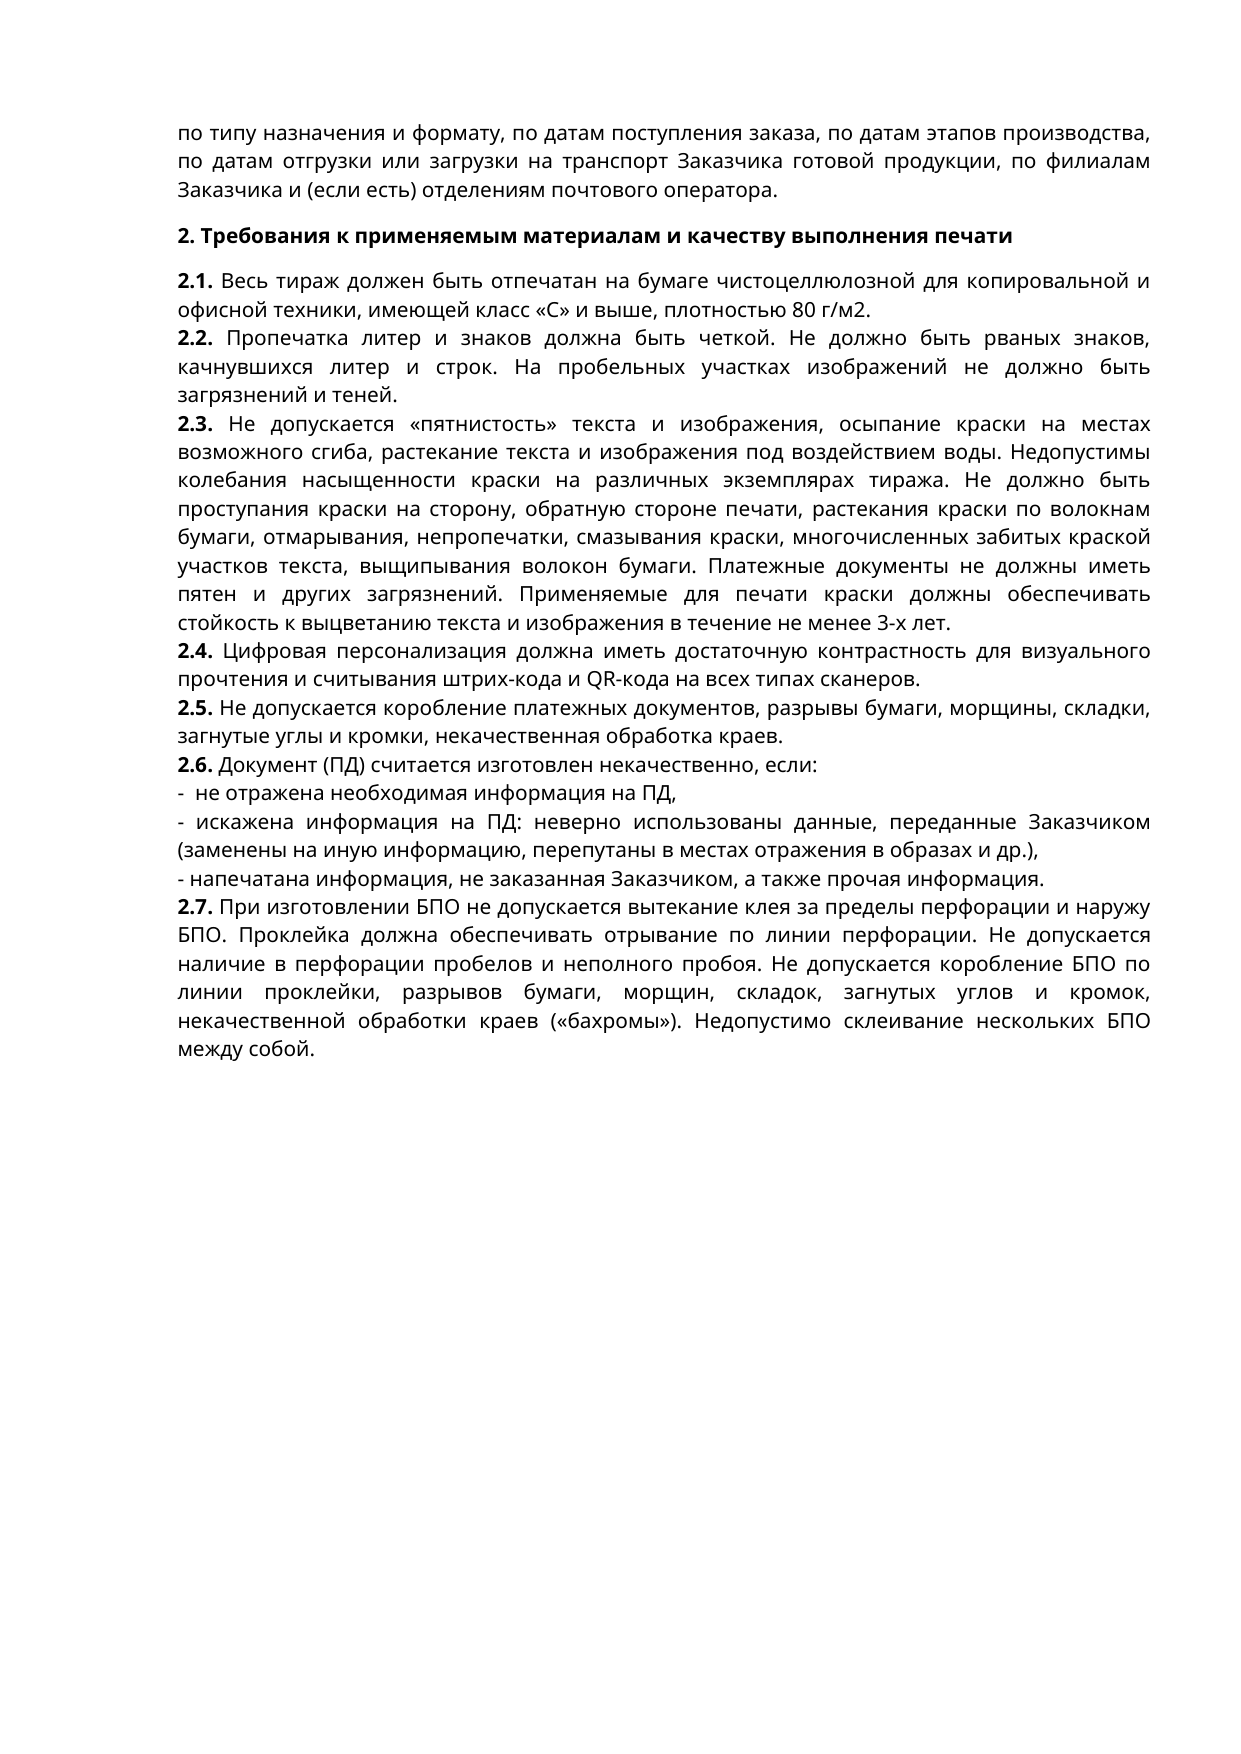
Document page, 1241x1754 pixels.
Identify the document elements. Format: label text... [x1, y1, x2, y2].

text 2.5. Не допускается коробление платежных документов, разрывы бумаги, морщины, складки, загнутые углы и кромки, некачественная обработка краев. [177, 693, 1152, 750]
text 2.7. При изготовлении БПО не допускается вытекание клея за пределы перфорации и наружу БПО. Проклейка должна обеспечивать отрывание по линии перфорации. Не допускается наличие в перфорации пробелов и неполного пробоя. Не допускается коробление БПО по линии проклейки, разрывов бумаги, морщин, складок, загнутых углов и кромок, некачественной обработки краев («бахромы»). Недопустимо склеивание нескольких БПО между собой. [177, 892, 1152, 1063]
text 2.4. Цифровая персонализация должна иметь достаточную контрастность для визуального прочтения и считывания штрих-кода и QR-кода на всех типах сканеров. [177, 636, 1152, 693]
text 2.2. Пропечатка литер и знаков должна быть четкой. Не должно быть рваных знаков, качнувшихся литер и строк. На пробельных участках изображений не должно быть загрязнений и теней. [177, 323, 1152, 409]
text 2.6. Документ (ПД) считается изготовлен некачественно, если: [177, 750, 1152, 778]
text 2.3. Не допускается «пятнистость» текста и изображения, осыпание краски на местах возможного сгиба, растекание текста и изображения под воздействием воды. Недопустимы колебания насыщенности краски на различных экземплярах тиража. Не должно быть проступания краски на сторону, обратную стороне печати, растекания краски по волокнам бумаги, отмарывания, непропечатки, смазывания краски, многочисленных забитых краской участков текста, выщипывания волокон бумаги. Платежные документы не должны иметь пятен и других загрязнений. Применяемые для печати краски должны обеспечивать стойкость к выцветанию текста и изображения в течение не менее 3-х лет. [177, 409, 1152, 636]
text 2.1. Весь тираж должен быть отпечатан на бумаге чистоцеллюлозной для копировальной и офисной техники, имеющей класс «С» и выше, плотностью 80 г/м2. [177, 266, 1152, 323]
text 2. Требования к применяемым материалам и качеству выполнения печати [177, 220, 1152, 249]
text - не отражена необходимая информация на ПД, [177, 778, 1152, 807]
text - искажена информация на ПД: неверно использованы данные, переданные Заказчиком (заменены на иную информацию, перепутаны в местах отражения в образах и др.), [177, 807, 1152, 864]
text - напечатана информация, не заказанная Заказчиком, а также прочая информация. [177, 864, 1152, 892]
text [177, 118, 1152, 203]
